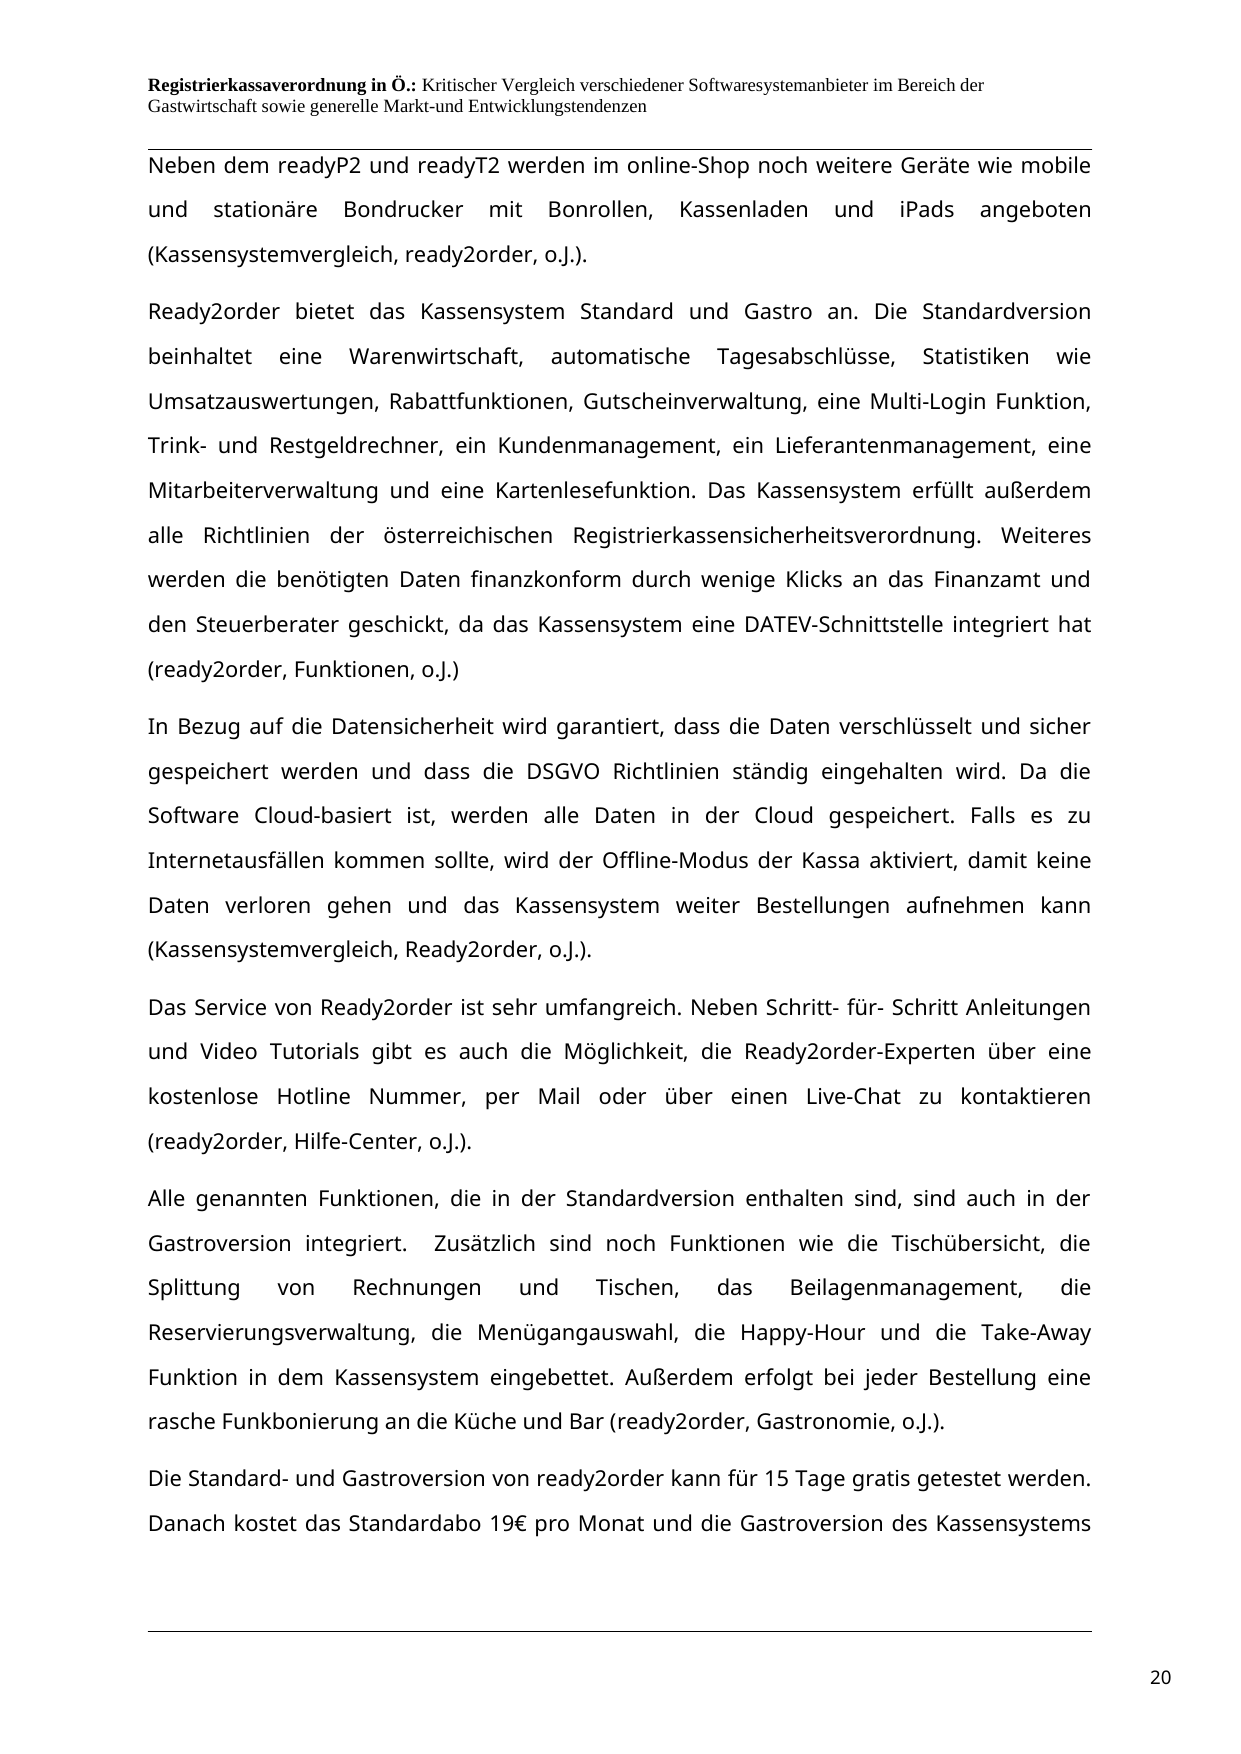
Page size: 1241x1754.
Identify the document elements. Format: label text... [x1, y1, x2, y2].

text Das Service von Ready2order ist sehr umfangreich. Neben Schritt- für- Schritt Anleitungen und Video Tutorials gibt es auch die Möglichkeit, die Ready2order-Experten über eine kostenlose Hotline Nummer, per Mail oder über einen Live-Chat zu kontaktieren (ready2order, Hilfe-Center, o.J.). [148, 992, 1092, 1155]
text Alle genannten Funktionen, die in der Standardversion enthalten sind, sind auch in der Gastroversion integriert. Zusätzlich sind noch Funktionen wie die Tischübersicht, die Splittung von Rechnungen und Tischen, das Beilagenmanagement, die Reservierungsverwaltung, die Menügangauswahl, die Happy-Hour und die Take-Away Funktion in dem Kassensystem eingebettet. Außerdem erfolgt bei jeder Bestellung eine rasche Funkbonierung an die Küche und Bar (ready2order, Gastronomie, o.J.). [148, 1183, 1092, 1436]
text In Bezug auf die Datensicherheit wird garantiert, dass die Daten verschlüsselt und sicher gespeichert werden und dass die DSGVO Richtlinien ständig eingehalten wird. Da die Software Cloud-basiert ist, werden alle Daten in der Cloud gespeichert. Falls es zu Internetausfällen kommen sollte, wird der Offline-Modus der Kassa aktiviert, damit keine Daten verloren gehen und das Kassensystem weiter Bestellungen aufnehmen kann (Kassensystemvergleich, Ready2order, o.J.). [148, 711, 1092, 964]
text Neben dem readyP2 und readyT2 werden im online-Shop noch weitere Geräte wie mobile und stationäre Bondrucker mit Bonrollen, Kassenladen und iPads angeboten (Kassensystemvergleich, ready2order, o.J.). [148, 150, 1092, 269]
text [148, 1463, 1092, 1538]
text Ready2order bietet das Kassensystem Standard und Gastro an. Die Standardversion beinhaltet eine Warenwirtschaft, automatische Tagesabschlüsse, Statistiken wie Umsatzauswertungen, Rabattfunktionen, Gutscheinverwaltung, eine Multi-Login Funktion, Trink- und Restgeldrechner, ein Kundenmanagement, ein Lieferantenmanagement, eine Mitarbeiterverwaltung und eine Kartenlesefunktion. Das Kassensystem erfüllt außerdem alle Richtlinien der österreichischen Registrierkassensicherheitsverordnung. Weiteres werden die benötigten Daten finanzkonform durch wenige Klicks an das Finanzamt und den Steuerberater geschickt, da das Kassensystem eine DATEV-Schnittstelle integriert hat (ready2order, Funktionen, o.J.) [148, 296, 1092, 683]
